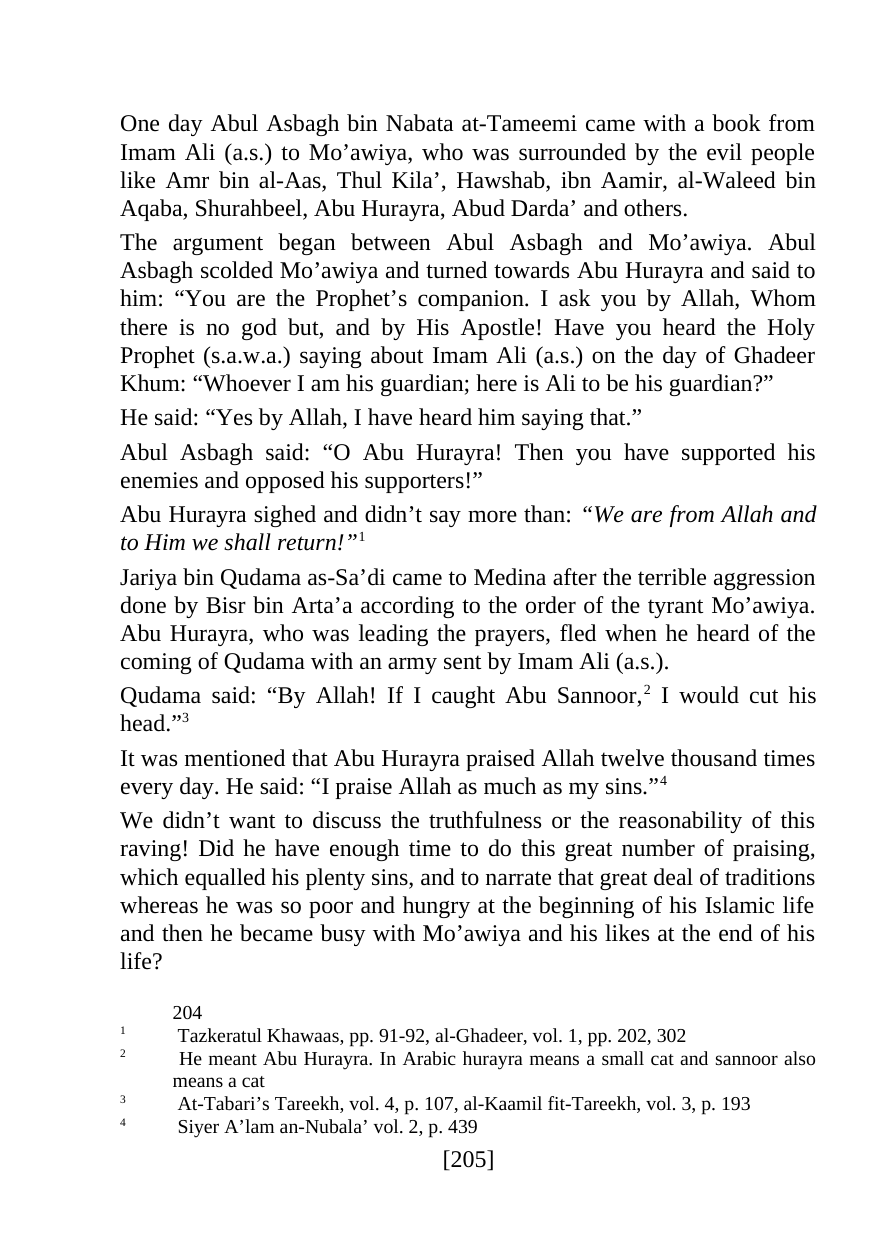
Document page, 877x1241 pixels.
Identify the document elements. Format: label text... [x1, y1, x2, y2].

text Qudama said: “By Allah! If I caught Abu Sannoor, I would cut his head.” [120, 681, 817, 737]
text He said: “Yes by Allah, I have heard him saying that.” [120, 403, 817, 431]
text The argument began between Abul Asbagh and Mo’awiya. Abul Asbagh scolded Mo’awiya and turned towards Abu Hurayra and said to him: “You are the Prophet’s companion. I ask you by Allah, Whom there is no god but, and by His Apostle! Have you heard the Holy Prophet (s.a.w.a.) saying about Imam Ali (a.s.) on the day of Ghadeer Khum: “Whoever I am his guardian; here is Ali to be his guardian?” [120, 228, 817, 397]
text Jariya bin Qudama as-Sa’di came to Medina after the terrible aggression done by Bisr bin Arta’a according to the order of the tyrant Mo’awiya. Abu Hurayra, who was leading the prayers, fled when he heard of the coming of Qudama with an army sent by Imam Ali (a.s.). [120, 562, 817, 675]
text We didn’t want to discuss the truthfulness or the reasonability of this raving! Did he have enough time to do this great number of praising, which equalled his plenty sins, and to narrate that great deal of traditions whereas he was so poor and hungry at the beginning of his Islamic life and then he became busy with Mo’awiya and his likes at the end of his life? [120, 806, 817, 975]
text Abu Hurayra sighed and didn’t say more than: “We are from Allah and to Him we shall return!” [120, 500, 817, 556]
text One day Abul Asbagh bin Nabata at-Tameemi came with a book from Imam Ali (a.s.) to Mo’awiya, who was surrounded by the evil people like Amr bin al-Aas, Thul Kila’, Hawshab, ibn Aamir, al-Waleed bin Aqaba, Shurahbeel, Abu Hurayra, Abud Darda’ and others. [120, 109, 817, 222]
text Abul Asbagh said: “O Abu Hurayra! Then you have supported his enemies and opposed his supporters!” [120, 437, 817, 494]
text It was mentioned that Abu Hurayra praised Allah twelve thousand times every day. He said: “I praise Allah as much as my sins.” [120, 744, 817, 800]
